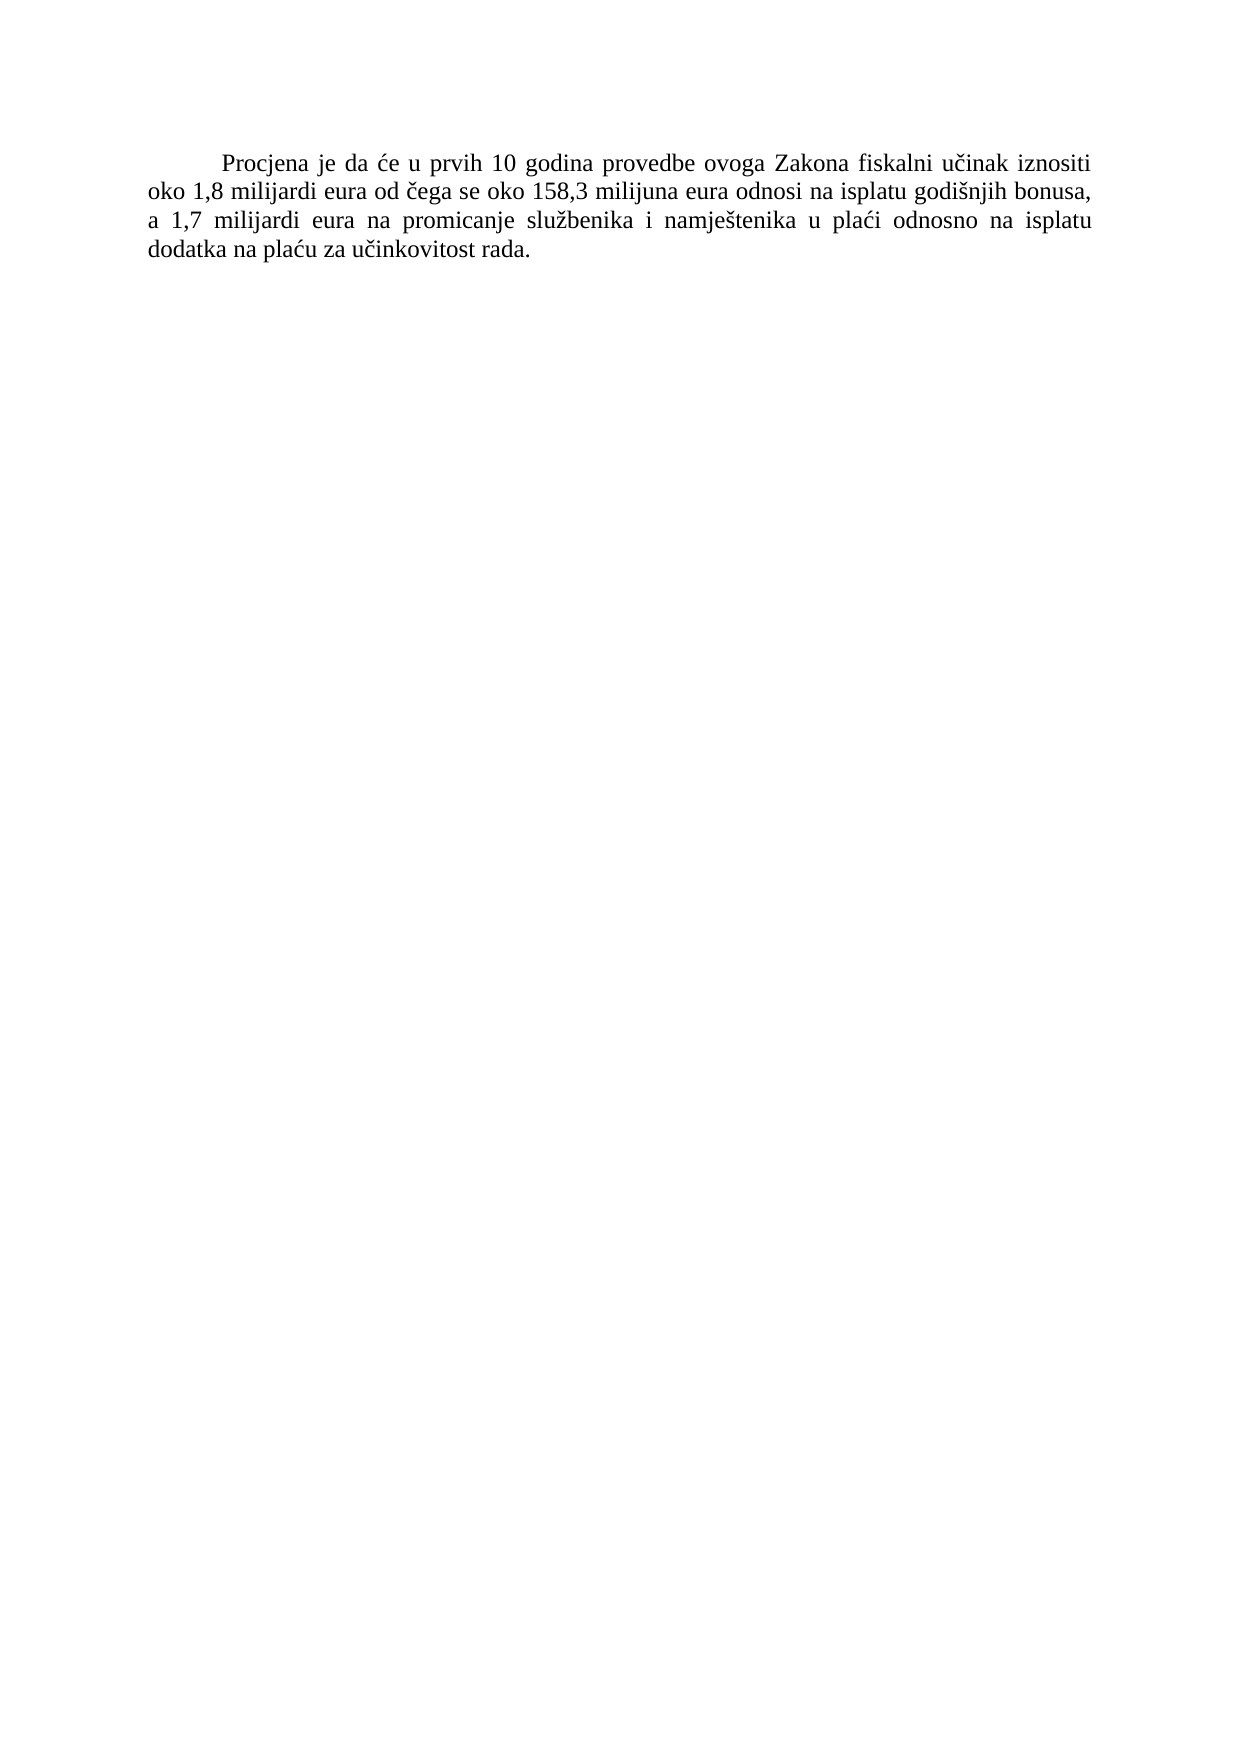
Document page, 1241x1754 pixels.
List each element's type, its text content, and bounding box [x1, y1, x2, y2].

text Procjena je da će u prvih 10 godina provedbe ovoga Zakona fiskalni učinak iznositi oko 1,8 milijardi eura od čega se oko 158,3 milijuna eura odnosi na isplatu godišnjih bonusa, a 1,7 milijardi eura na promicanje službenika i namještenika u plaći odnosno na isplatu dodatka na plaću za učinkovitost rada. [148, 148, 1093, 263]
